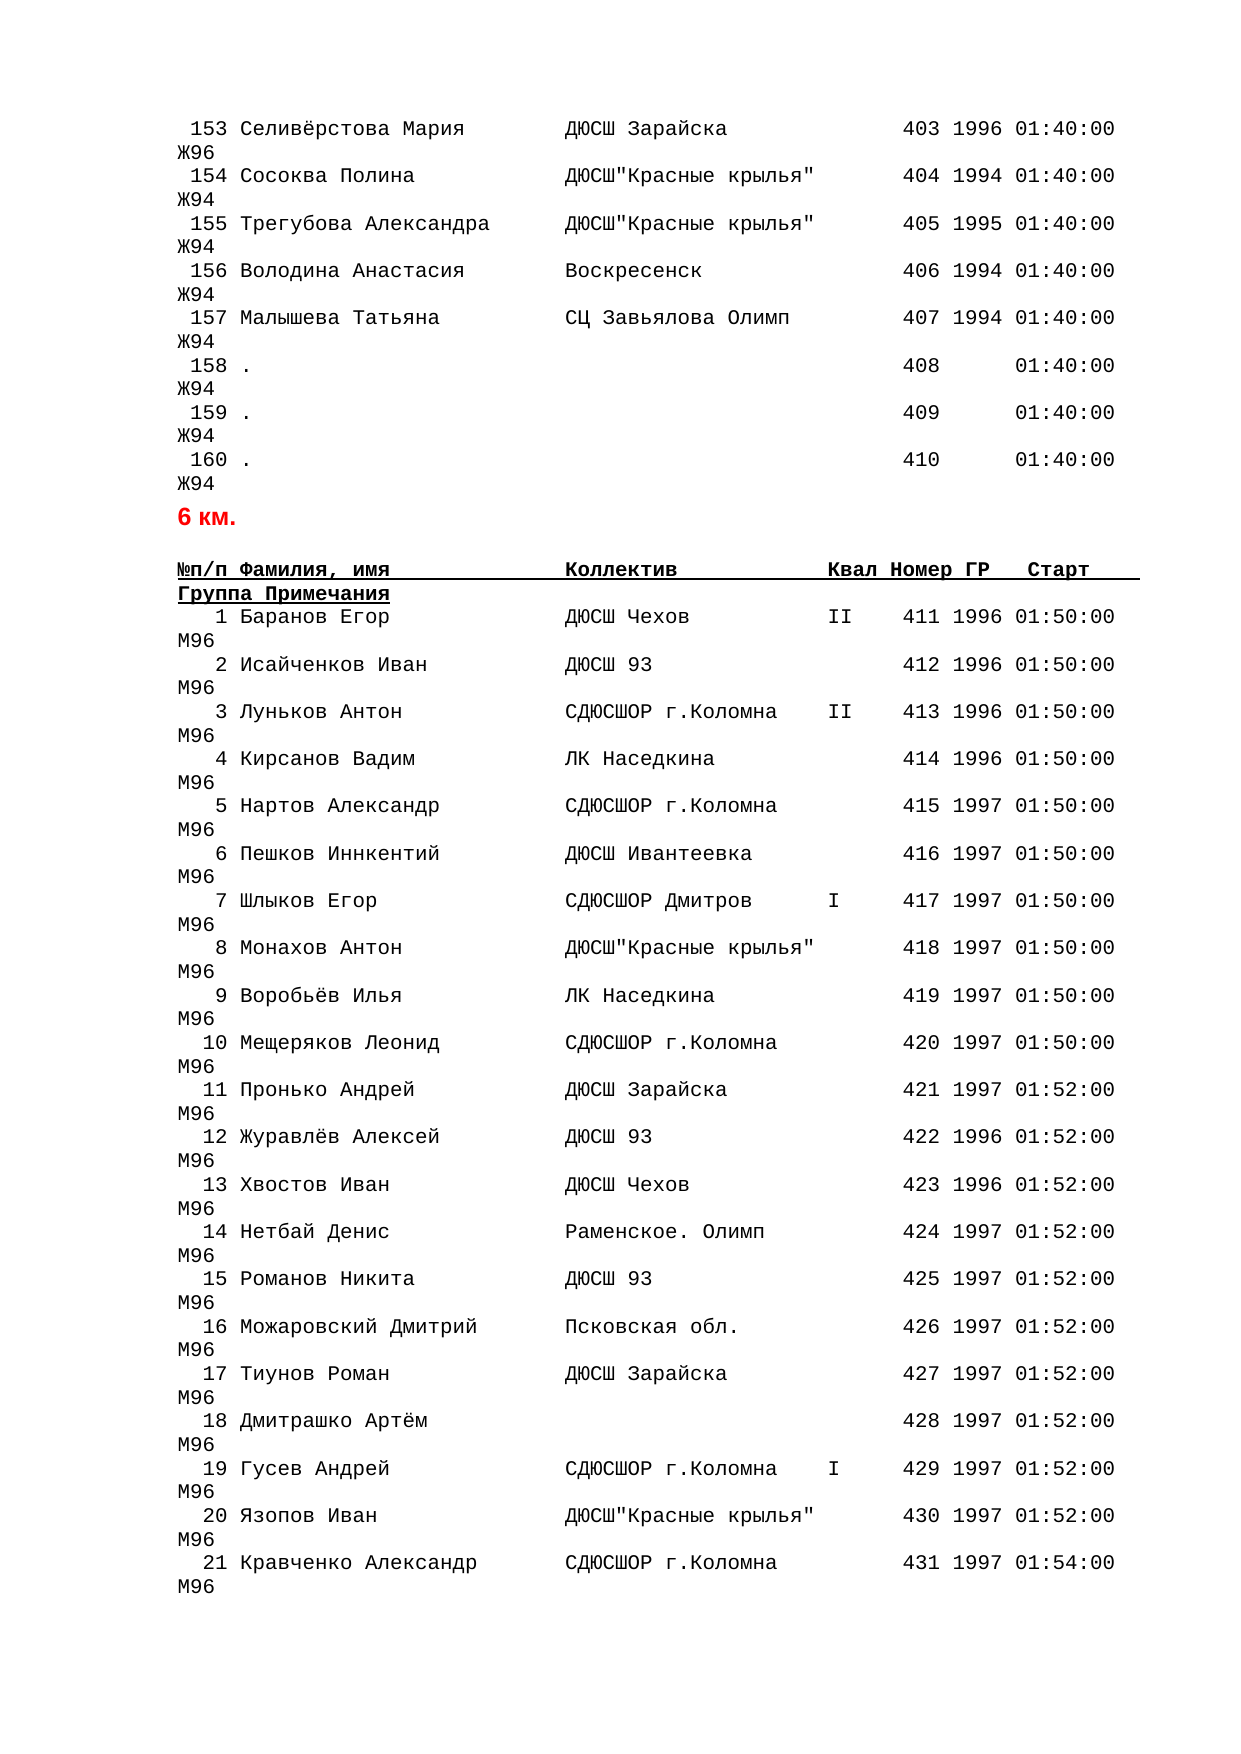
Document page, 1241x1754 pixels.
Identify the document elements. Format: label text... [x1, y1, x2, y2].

text 5 Нартов Александр СДЮСШОР г.Коломна 415 1997 01:50:00 М96 [177, 796, 1152, 843]
text 153 Селивёрстова Мария ДЮСШ Зарайска 403 1996 01:40:00 Ж96 [177, 118, 1152, 165]
text 157 Малышева Татьяна СЦ Завьялова Олимп 407 1994 01:40:00 Ж94 [177, 307, 1152, 354]
text 9 Воробьёв Илья ЛК Наседкина 419 1997 01:50:00 М96 [177, 985, 1152, 1032]
text 21 Кравченко Александр СДЮСШОР г.Коломна 431 1997 01:54:00 М96 [177, 1552, 1152, 1599]
text 158 . 408 01:40:00 Ж94 [177, 354, 1152, 402]
text 154 Сосоква Полина ДЮСШ"Красные крылья" 404 1994 01:40:00 Ж94 [177, 165, 1152, 213]
text 1 Баранов Егор ДЮСШ Чехов II 411 1996 01:50:00 М96 [177, 606, 1152, 654]
text 7 Шлыков Егор СДЮСШОР Дмитров I 417 1997 01:50:00 М96 [177, 890, 1152, 937]
text 6 Пешков Иннкентий ДЮСШ Ивантеевка 416 1997 01:50:00 М96 [177, 843, 1152, 890]
text 8 Монахов Антон ДЮСШ"Красные крылья" 418 1997 01:50:00 М96 [177, 937, 1152, 985]
text 13 Хвостов Иван ДЮСШ Чехов 423 1996 01:52:00 М96 [177, 1174, 1152, 1221]
text 155 Трегубова Александра ДЮСШ"Красные крылья" 405 1995 01:40:00 Ж94 [177, 213, 1152, 260]
text 4 Кирсанов Вадим ЛК Наседкина 414 1996 01:50:00 М96 [177, 748, 1152, 796]
text 14 Нетбай Денис Раменское. Олимп 424 1997 01:52:00 М96 [177, 1221, 1152, 1268]
text 15 Романов Никита ДЮСШ 93 425 1997 01:52:00 М96 [177, 1268, 1152, 1316]
text №п/п Фамилия, имя Коллектив Квал Номер ГР Старт Группа Примечания [177, 559, 1152, 606]
subtitle 6 км. [177, 502, 1152, 530]
text 156 Володина Анастасия Воскресенск 406 1994 01:40:00 Ж94 [177, 260, 1152, 307]
text 12 Журавлёв Алексей ДЮСШ 93 422 1996 01:52:00 М96 [177, 1127, 1152, 1174]
text 19 Гусев Андрей СДЮСШОР г.Коломна I 429 1997 01:52:00 М96 [177, 1458, 1152, 1505]
text 3 Луньков Антон СДЮСШОР г.Коломна II 413 1996 01:50:00 М96 [177, 701, 1152, 748]
text 159 . 409 01:40:00 Ж94 [177, 402, 1152, 449]
text 17 Тиунов Роман ДЮСШ Зарайска 427 1997 01:52:00 М96 [177, 1363, 1152, 1410]
text 11 Пронько Андрей ДЮСШ Зарайска 421 1997 01:52:00 М96 [177, 1079, 1152, 1127]
text 160 . 410 01:40:00 Ж94 [177, 449, 1152, 496]
text 20 Язопов Иван ДЮСШ"Красные крылья" 430 1997 01:52:00 М96 [177, 1505, 1152, 1552]
text 16 Можаровский Дмитрий Псковская обл. 426 1997 01:52:00 М96 [177, 1316, 1152, 1363]
text 18 Дмитрашко Артём 428 1997 01:52:00 М96 [177, 1410, 1152, 1458]
text 2 Исайченков Иван ДЮСШ 93 412 1996 01:50:00 М96 [177, 654, 1152, 701]
text 10 Мещеряков Леонид СДЮСШОР г.Коломна 420 1997 01:50:00 М96 [177, 1032, 1152, 1079]
